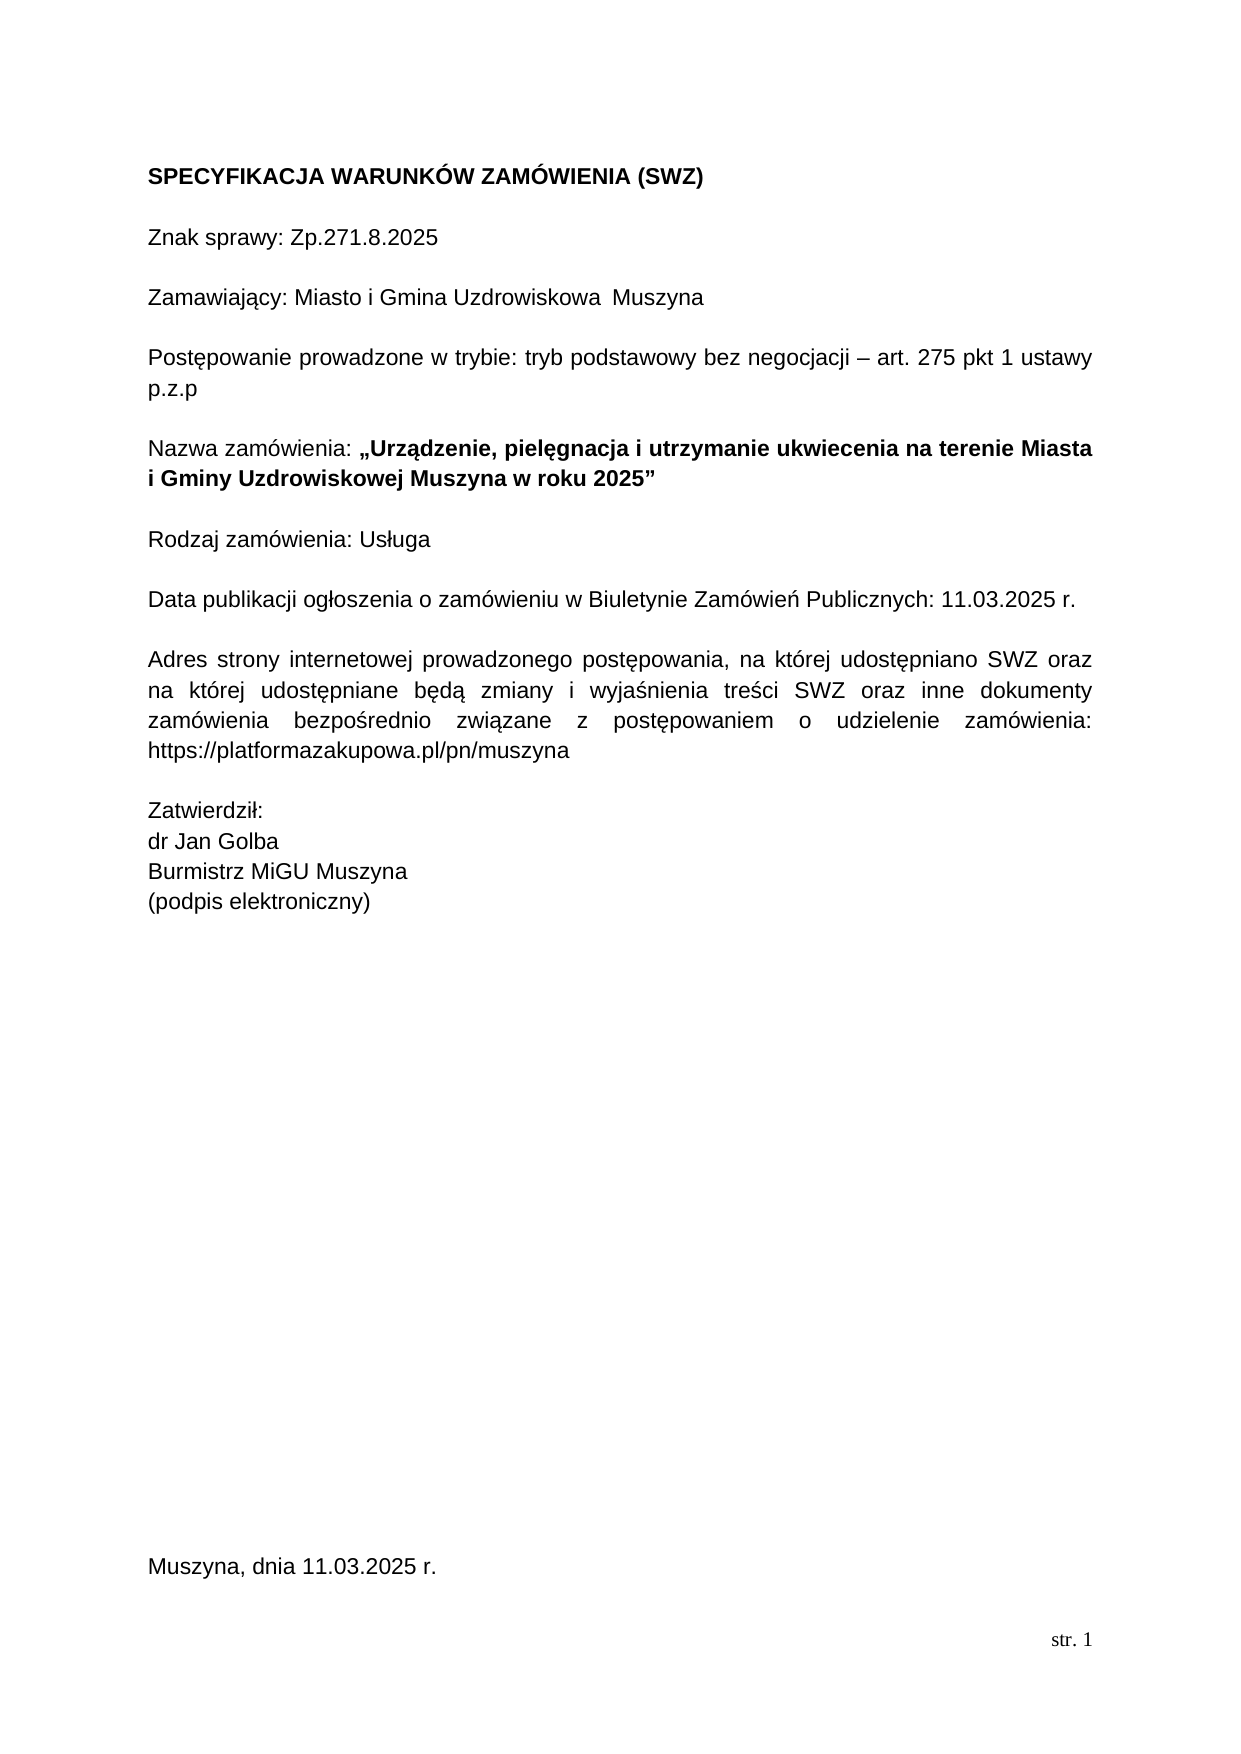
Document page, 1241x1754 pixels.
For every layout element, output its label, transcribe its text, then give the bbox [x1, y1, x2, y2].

text Zamawiający: Miasto i Gmina Uzdrowiskowa Muszyna [148, 284, 1093, 310]
text Zatwierdził: [148, 797, 1093, 824]
text Data publikacji ogłoszenia o zamówieniu w Biuletynie Zamówień Publicznych: 11.03.2025 r. [148, 586, 1093, 612]
text Postępowanie prowadzone w trybie: tryb podstawowy bez negocjacji – art. 275 pkt 1 ustawy p.z.p [148, 344, 1093, 401]
text Nazwa zamówienia: „Urządzenie, pielęgnacja i utrzymanie ukwiecenia na terenie Miasta i Gminy Uzdrowiskowej Muszyna w roku 2025” [148, 435, 1093, 492]
text Adres strony internetowej prowadzonego postępowania, na której udostępniano SWZ oraz na której udostępniane będą zmiany i wyjaśnienia treści SWZ oraz inne dokumenty zamówienia bezpośrednio związane z postępowaniem o udzielenie zamówienia: https://platformazakupowa.pl/pn/muszyna [148, 646, 1093, 763]
text (podpis elektroniczny) [148, 888, 1093, 914]
text Rodzaj zamówienia: Usługa [148, 526, 1093, 552]
text Burmistrz MiGU Muszyna [148, 858, 1093, 884]
text SPECYFIKACJA WARUNKÓW ZAMÓWIENIA (SWZ) [148, 163, 1093, 189]
text dr Jan Golba [148, 828, 1093, 854]
text Muszyna, dnia 11.03.2025 r. [148, 1553, 1093, 1579]
text Znak sprawy: Zp.271.8.2025 [148, 223, 1093, 250]
